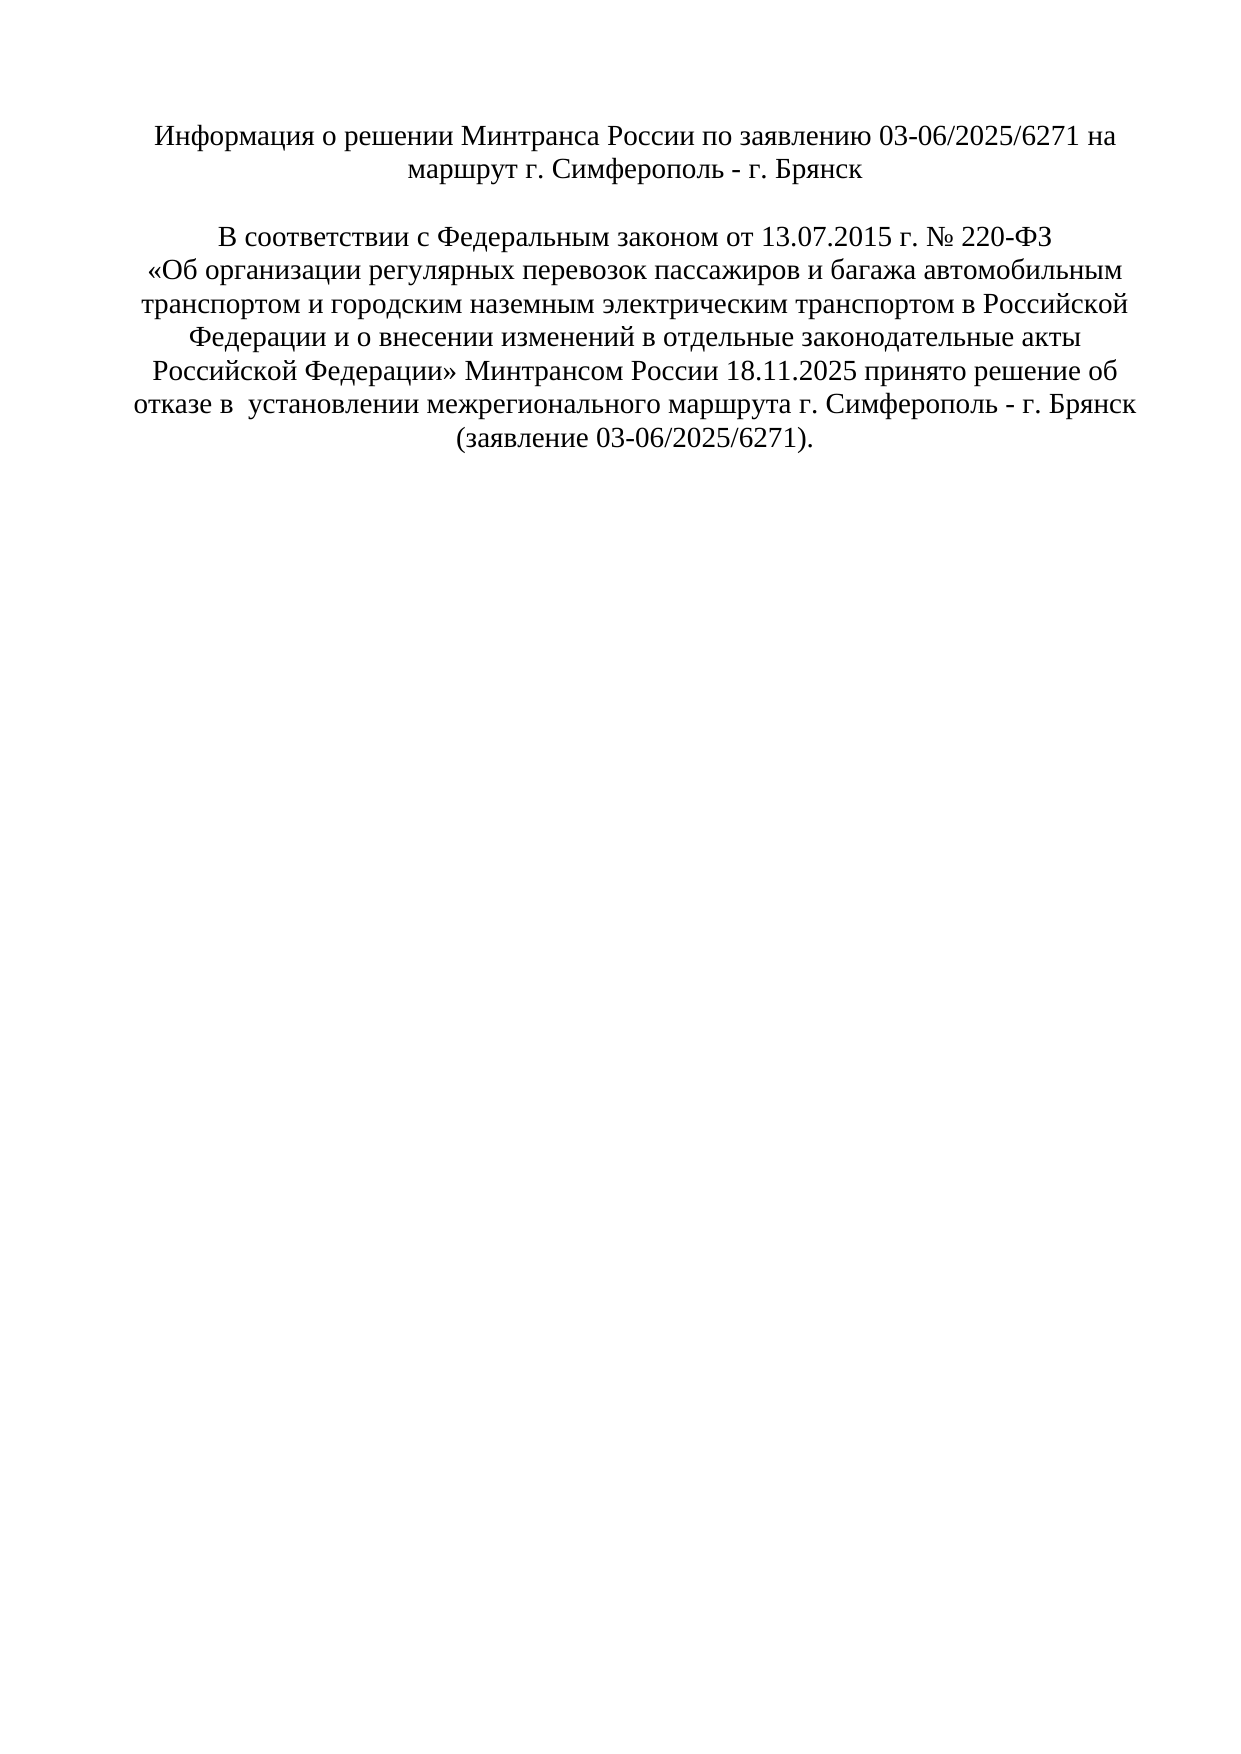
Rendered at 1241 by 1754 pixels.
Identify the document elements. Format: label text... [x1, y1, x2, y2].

text В соответствии с Федеральным законом от 13.07.2015 г. № 220-ФЗ «Об организации регулярных перевозок пассажиров и багажа автомобильным транспортом и городским наземным электрическим транспортом в Российской Федерации и о внесении изменений в отдельные законодательные акты Российской Федерации» Минтрансом России 18.11.2025 принято решение об отказе в установлении межрегионального маршрута г. Симферополь - г. Брянск (заявление 03-06/2025/6271). [118, 219, 1152, 453]
text Информация о решении Минтранса России по заявлению 03-06/2025/6271 на маршрут г. Симферополь - г. Брянск [118, 118, 1152, 185]
